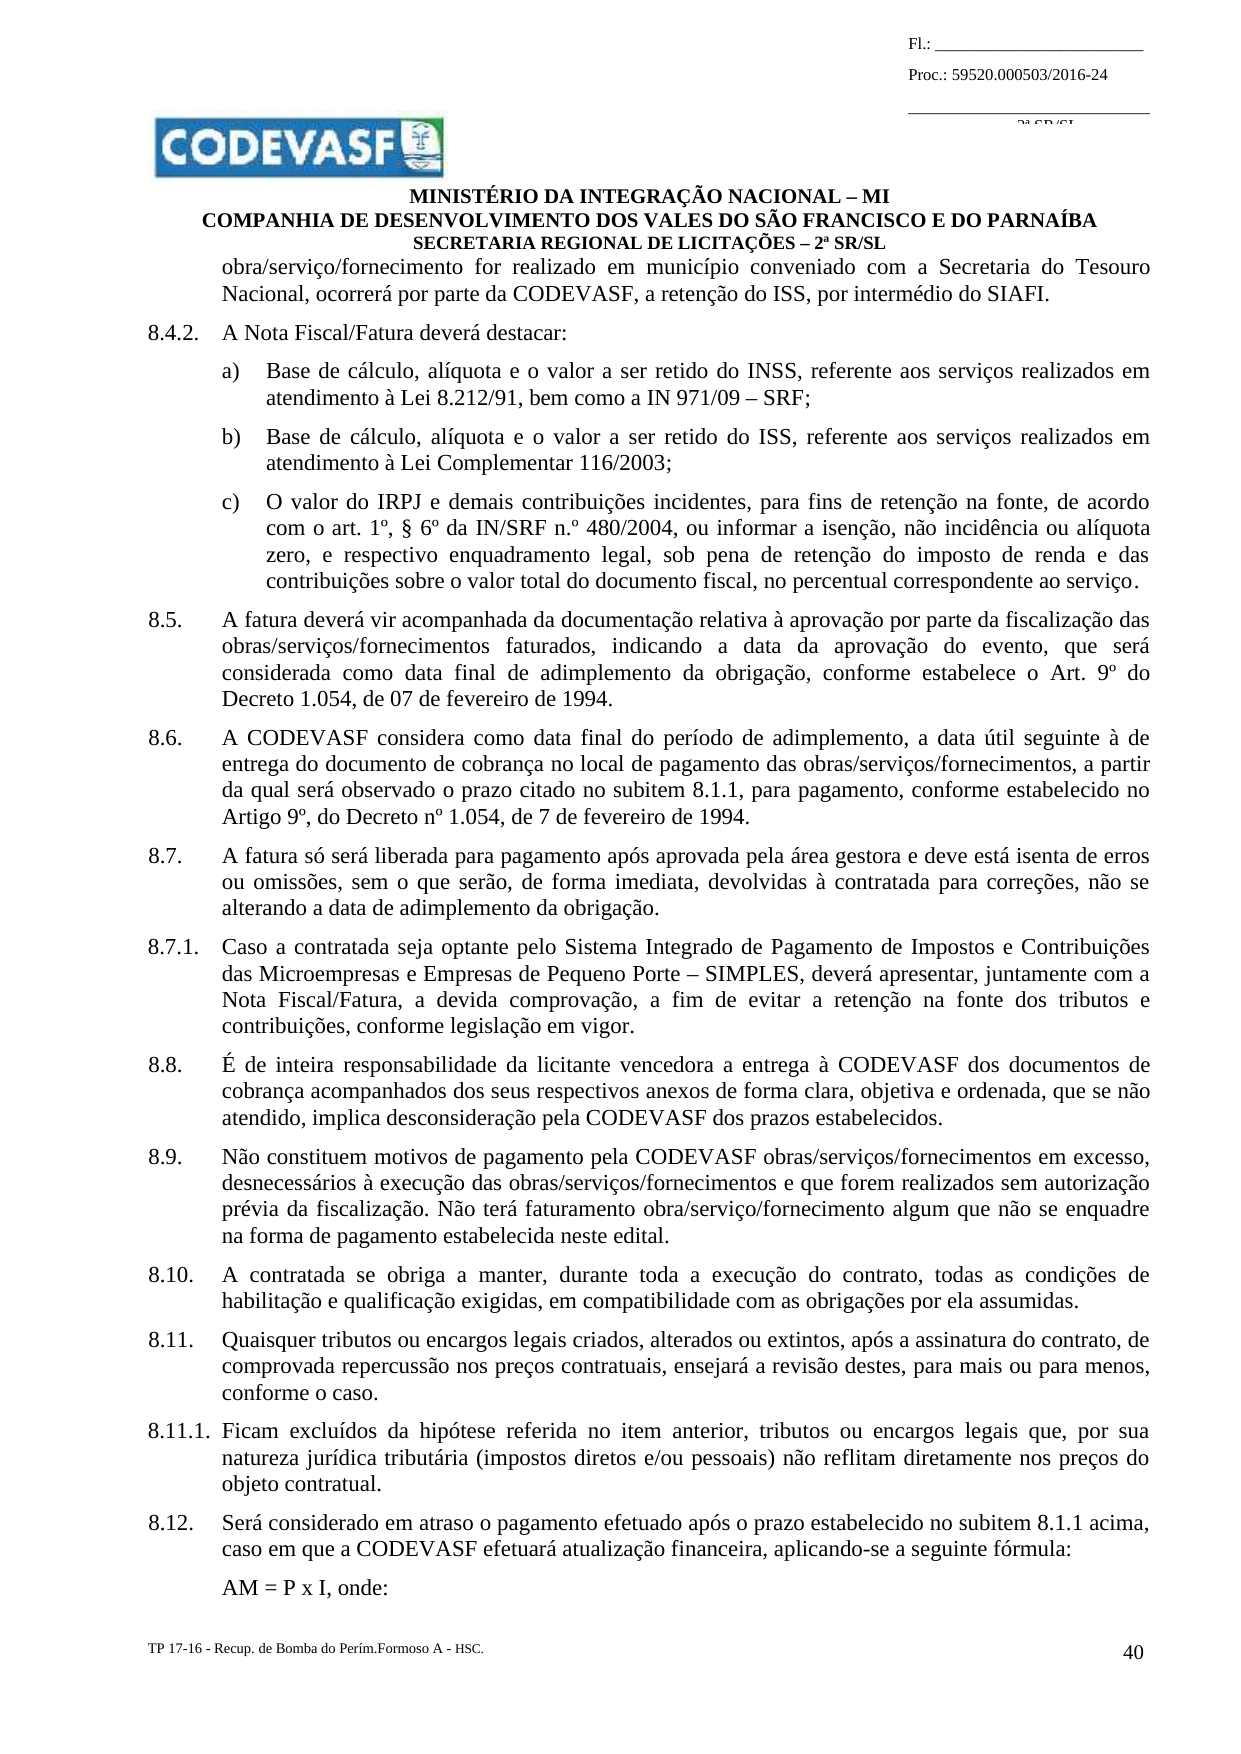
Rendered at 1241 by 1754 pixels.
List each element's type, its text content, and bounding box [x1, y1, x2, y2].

picture [147, 110, 450, 184]
list Base de cálculo, alíquota e o valor a ser retido do ISS, referente aos serviços realizados em atendimento à Lei Complementar 116/2003; [222, 423, 1152, 475]
list A Nota Fiscal/Fatura deverá destacar: [148, 319, 1152, 345]
list A contratada se obriga a manter, durante toda a execução do contrato, todas as condições de habilitação e qualificação exigidas, em compatibilidade com as obrigações por ela assumidas. [148, 1261, 1152, 1313]
list Não constituem motivos de pagamento pela CODEVASF obras/serviços/fornecimentos em excesso, desnecessários à execução das obras/serviços/fornecimentos e que forem realizados sem autorização prévia da fiscalização. Não terá faturamento obra/serviço/fornecimento algum que não se enquadre na forma de pagamento estabelecida neste edital. [148, 1143, 1152, 1248]
list Base de cálculo, alíquota e o valor a ser retido do INSS, referente aos serviços realizados em atendimento à Lei 8.212/91, bem como a IN 971/09 – SRF; [222, 357, 1152, 410]
list A fatura deverá vir acompanhada da documentação relativa à aprovação por parte da fiscalização das obras/serviços/fornecimentos faturados, indicando a data da aprovação do evento, que será considerada como data final de adimplemento da obrigação, conforme estabelece o Art. 9º do Decreto 1.054, de 07 de fevereiro de 1994. [148, 606, 1152, 711]
list Caso a contratada seja optante pelo Sistema Integrado de Pagamento de Impostos e Contribuições das Microempresas e Empresas de Pequeno Porte – SIMPLES, deverá apresentar, juntamente com a Nota Fiscal/Fatura, a devida comprovação, a fim de evitar a retenção na fonte dos tributos e contribuições, conforme legislação em vigor. [148, 933, 1152, 1039]
list O valor do IRPJ e demais contribuições incidentes, para fins de retenção na fonte, de acordo com o art. 1º, § 6º da IN/SRF n.º 480/2004, ou informar a isenção, não incidência ou alíquota zero, e respectivo enquadramento legal, sob pena de retenção do imposto de renda e das contribuições sobre o valor total do documento fiscal, no percentual correspondente ao serviço. [222, 488, 1152, 593]
list Será considerado em atraso o pagamento efetuado após o prazo estabelecido no subitem 8.1.1 acima, caso em que a CODEVASF efetuará atualização financeira, aplicando-se a seguinte fórmula: [148, 1509, 1152, 1562]
subtitle AM = P x I, onde: [222, 1574, 1152, 1601]
list A CODEVASF considera como data final do período de adimplemento, a data útil seguinte à de entrega do documento de cobrança no local de pagamento das obras/serviços/fornecimentos, a partir da qual será observado o prazo citado no subitem 8.1.1, para pagamento, conforme estabelecido no Artigo 9º, do Decreto nº 1.054, de 7 de fevereiro de 1994. [148, 724, 1152, 829]
list A fatura só será liberada para pagamento após aprovada pela área gestora e deve está isenta de erros ou omissões, sem o que serão, de forma imediata, devolvidas à contratada para correções, não se alterando a data de adimplemento da obrigação. [148, 842, 1152, 921]
list Ficam excluídos da hipótese referida no item anterior, tributos ou encargos legais que, por sua natureza jurídica tributária (impostos diretos e/ou pessoais) não reflitam diretamente nos preços do objeto contratual. [148, 1417, 1152, 1496]
list É de inteira responsabilidade da licitante vencedora a entrega à CODEVASF dos documentos de cobrança acompanhados dos seus respectivos anexos de forma clara, objetiva e ordenada, que se não atendido, implica desconsideração pela CODEVASF dos prazos estabelecidos. [148, 1051, 1152, 1130]
list Quaisquer tributos ou encargos legais criados, alterados ou extintos, após a assinatura do contrato, de comprovada repercussão nos preços contratuais, ensejará a revisão destes, para mais ou para menos, conforme o caso. [148, 1326, 1152, 1405]
